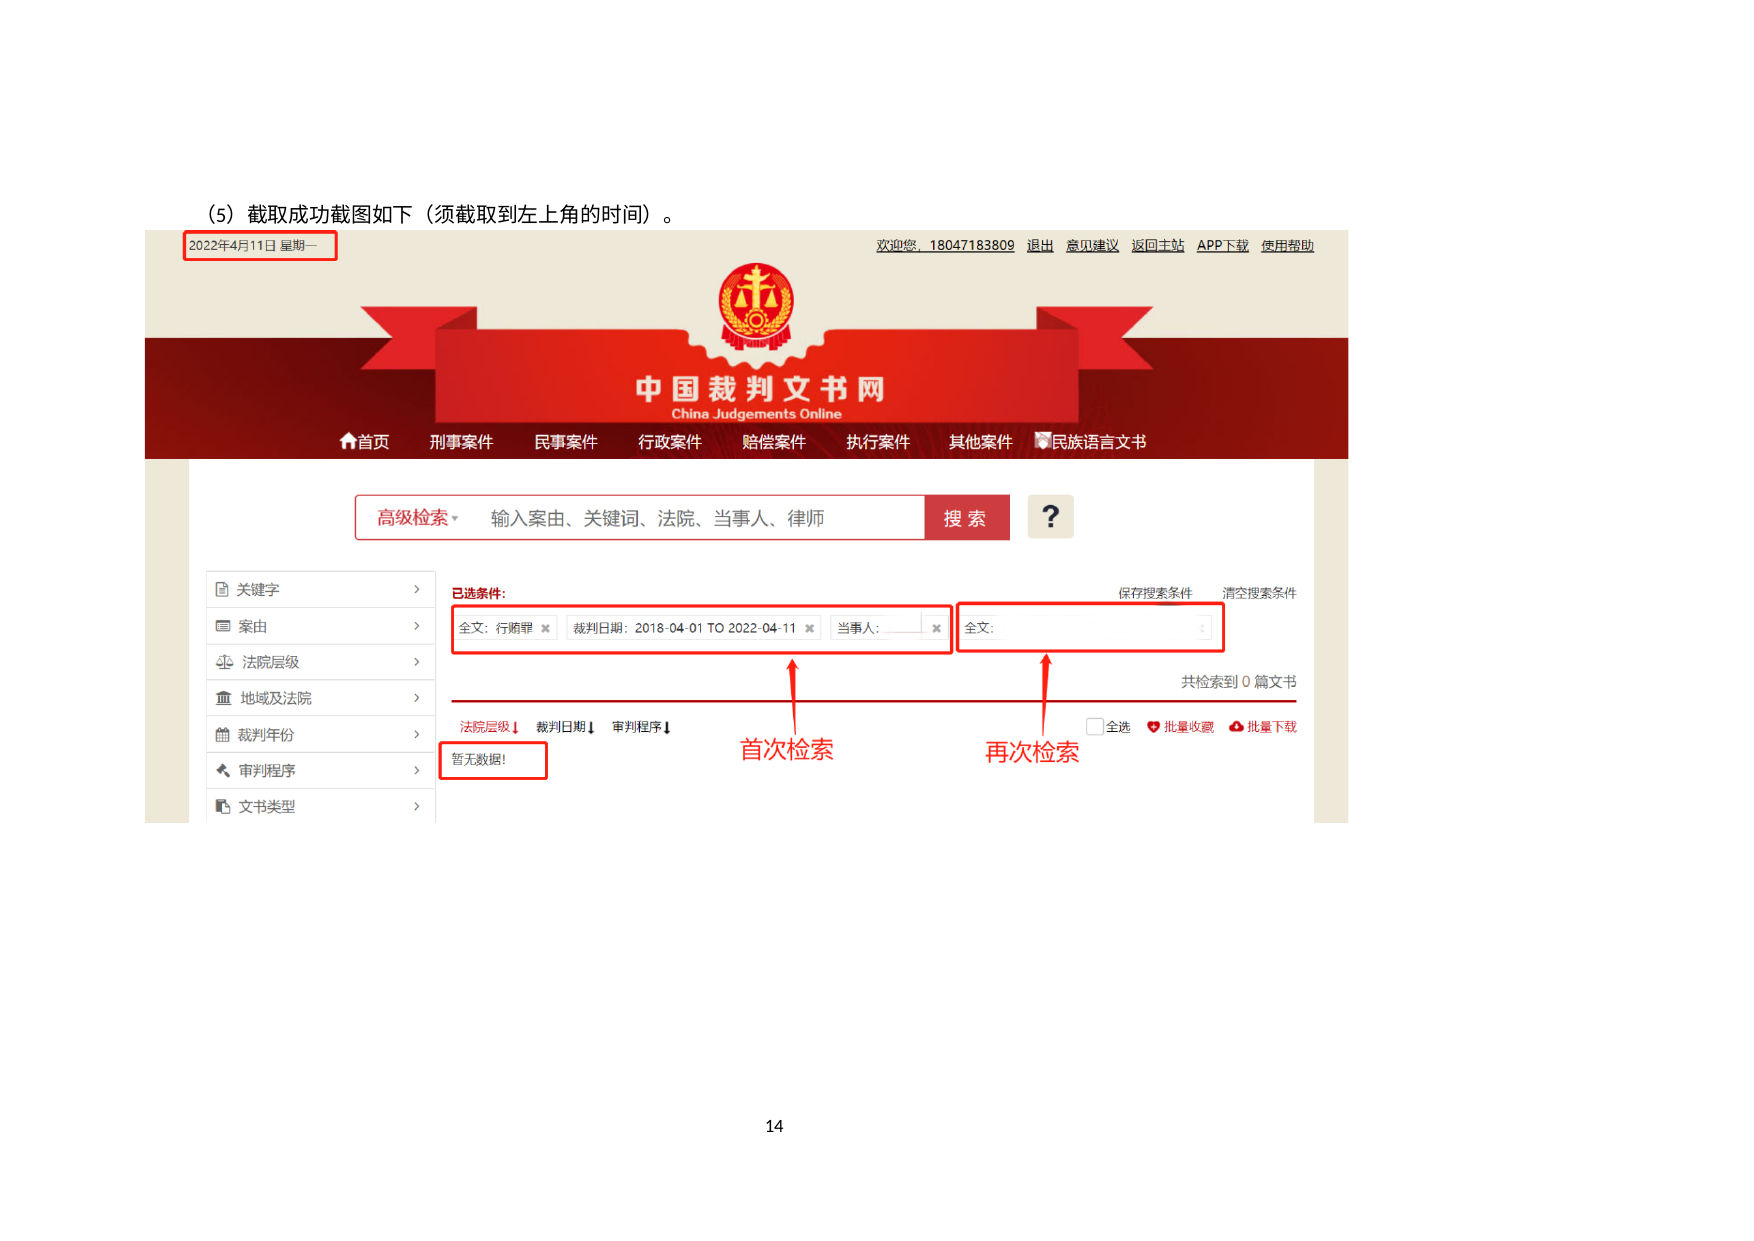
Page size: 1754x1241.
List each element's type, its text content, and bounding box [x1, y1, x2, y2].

picture [144, 230, 1349, 823]
